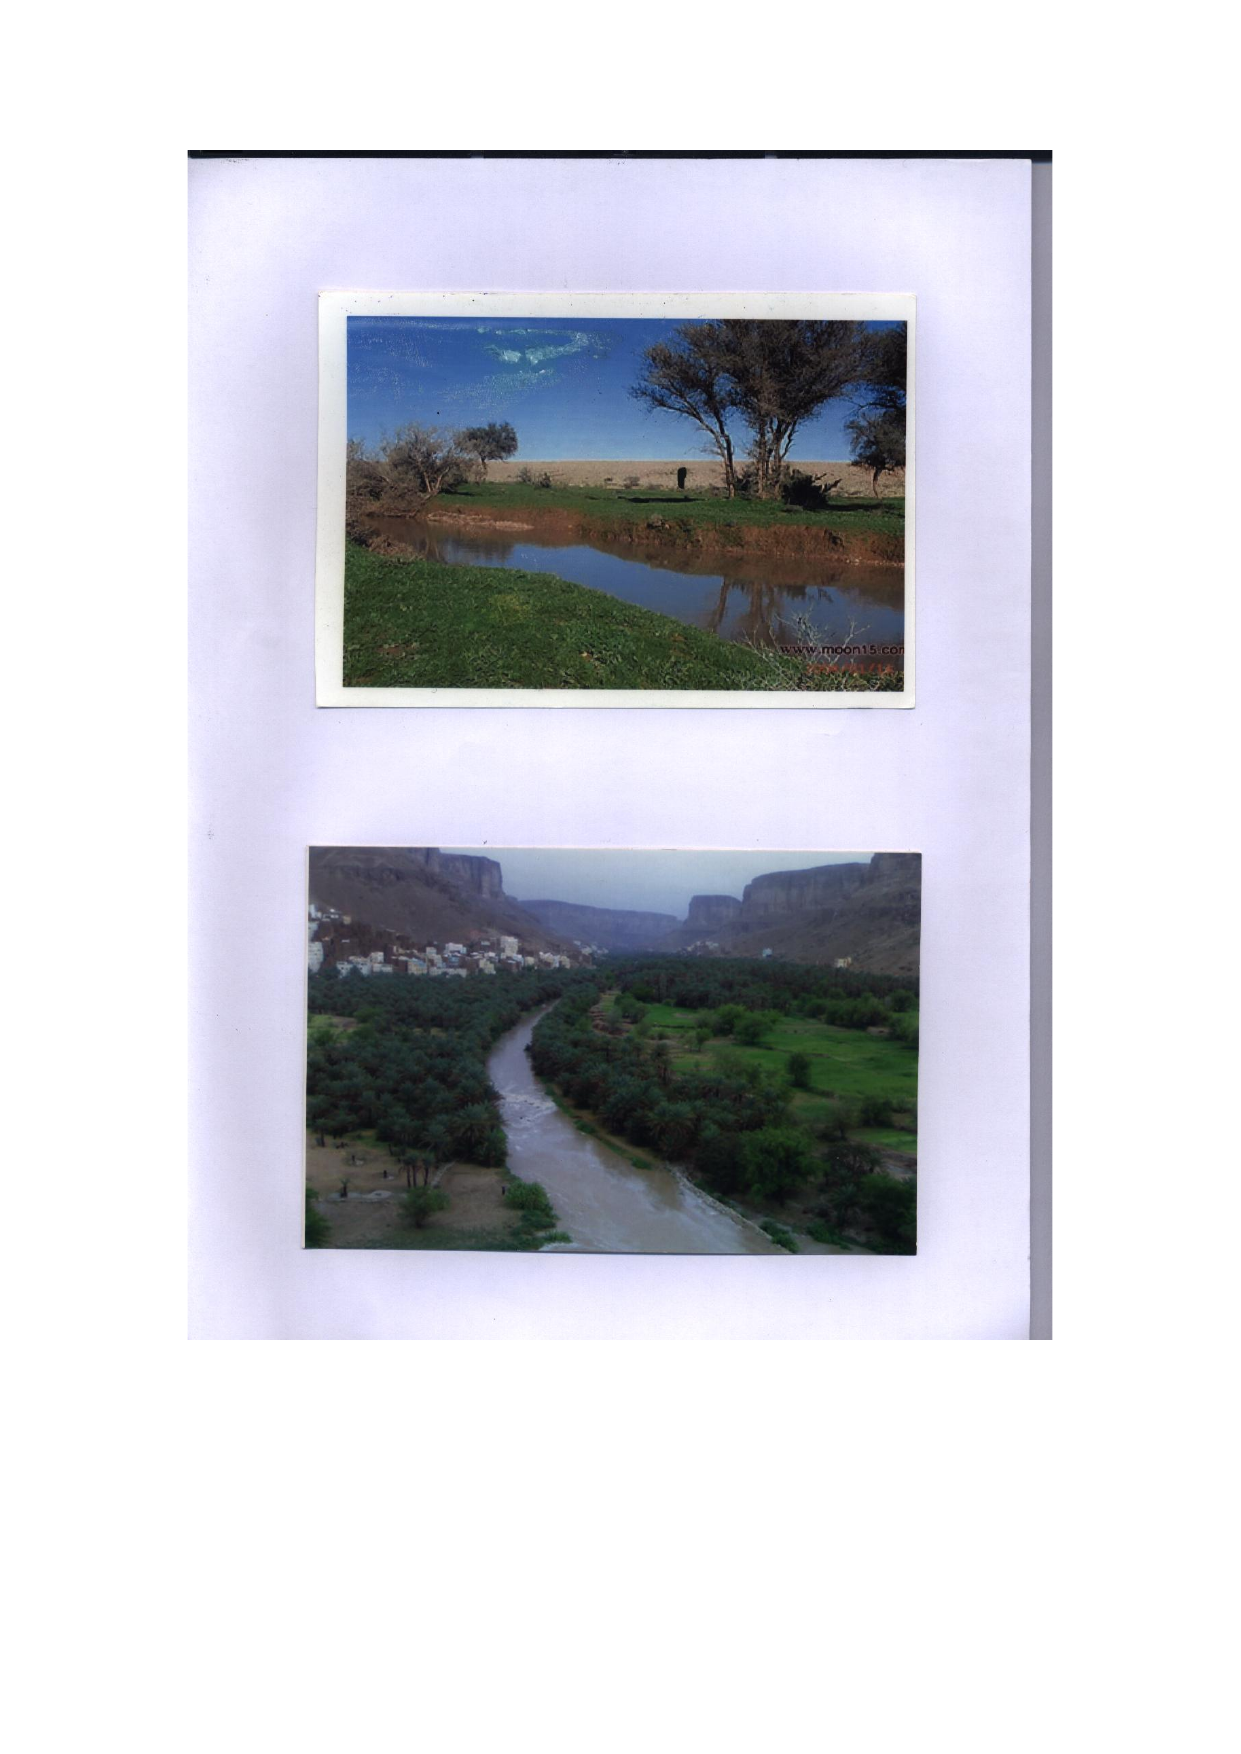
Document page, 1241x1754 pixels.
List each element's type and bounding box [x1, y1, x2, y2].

picture [187, 150, 1053, 1340]
